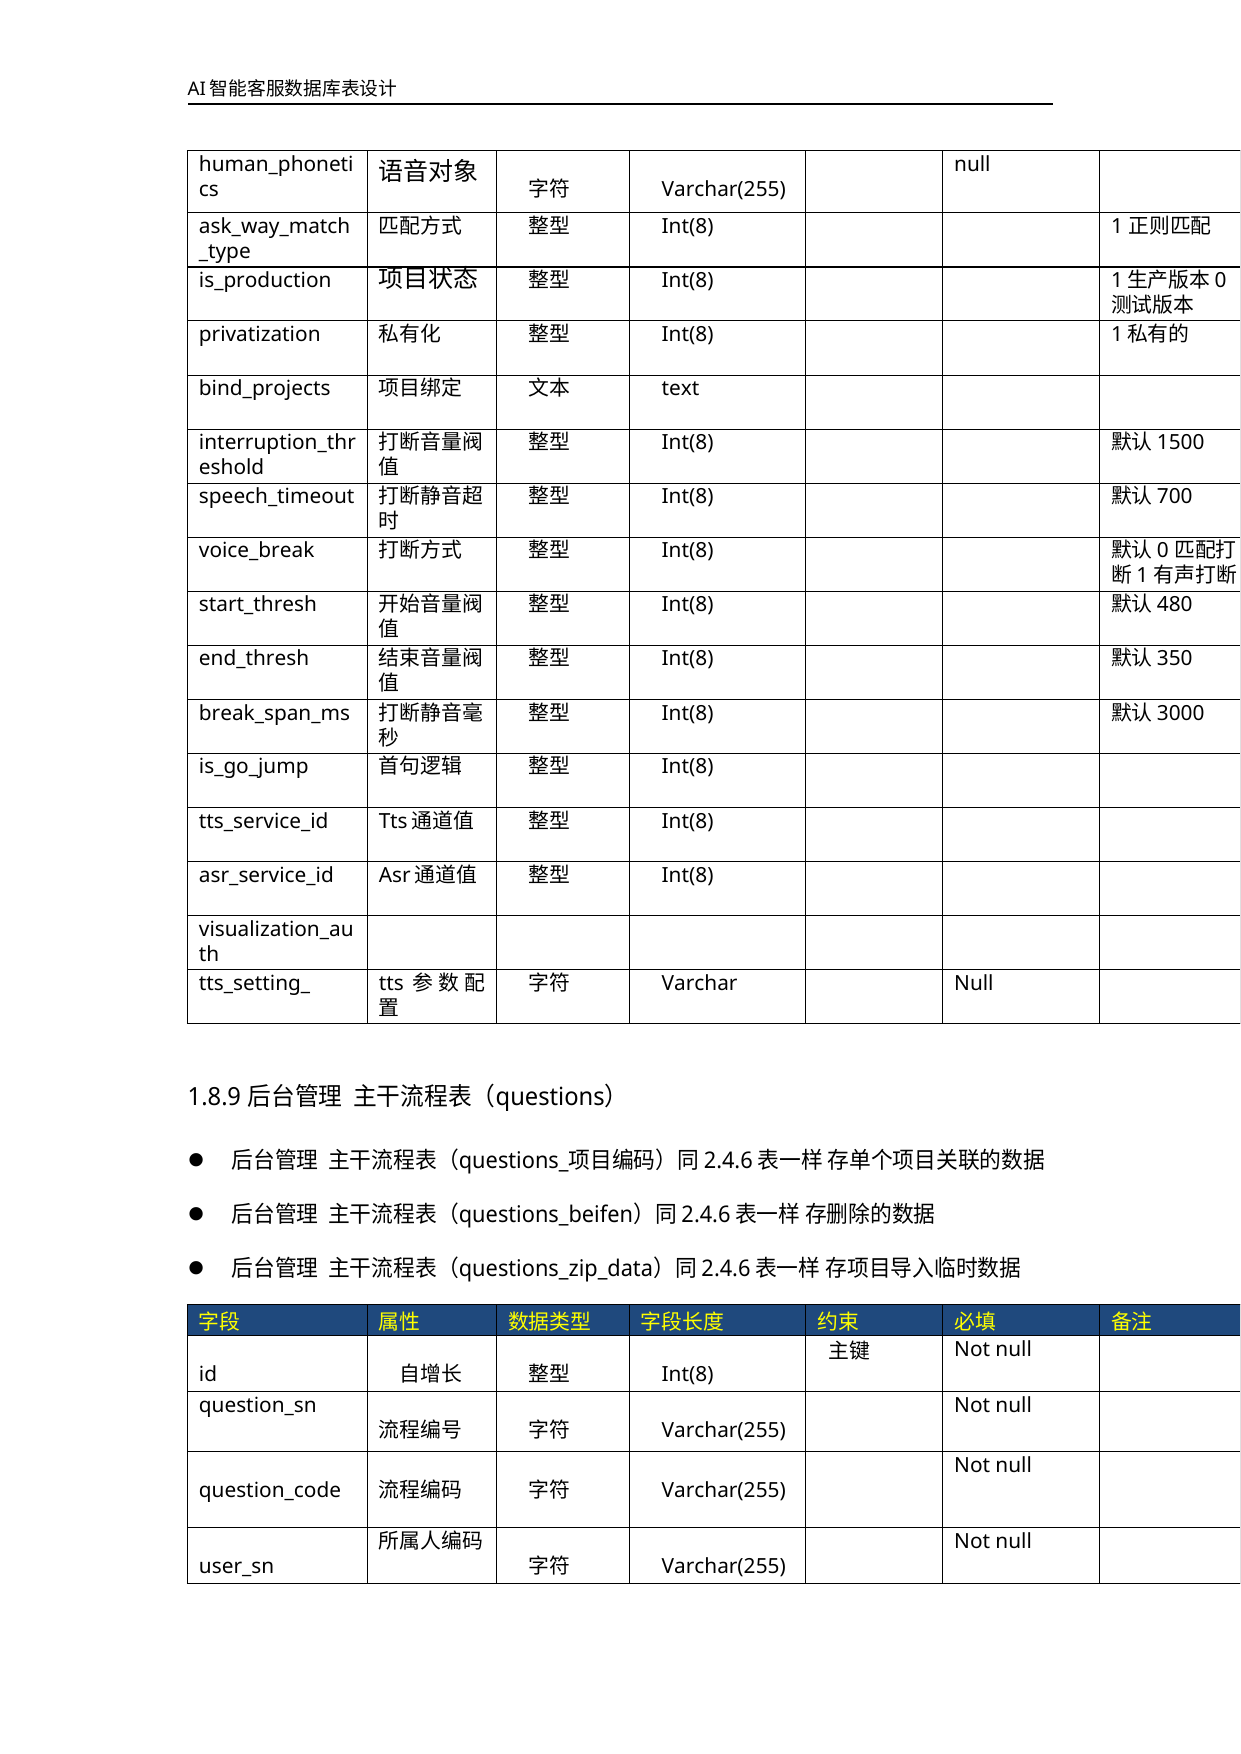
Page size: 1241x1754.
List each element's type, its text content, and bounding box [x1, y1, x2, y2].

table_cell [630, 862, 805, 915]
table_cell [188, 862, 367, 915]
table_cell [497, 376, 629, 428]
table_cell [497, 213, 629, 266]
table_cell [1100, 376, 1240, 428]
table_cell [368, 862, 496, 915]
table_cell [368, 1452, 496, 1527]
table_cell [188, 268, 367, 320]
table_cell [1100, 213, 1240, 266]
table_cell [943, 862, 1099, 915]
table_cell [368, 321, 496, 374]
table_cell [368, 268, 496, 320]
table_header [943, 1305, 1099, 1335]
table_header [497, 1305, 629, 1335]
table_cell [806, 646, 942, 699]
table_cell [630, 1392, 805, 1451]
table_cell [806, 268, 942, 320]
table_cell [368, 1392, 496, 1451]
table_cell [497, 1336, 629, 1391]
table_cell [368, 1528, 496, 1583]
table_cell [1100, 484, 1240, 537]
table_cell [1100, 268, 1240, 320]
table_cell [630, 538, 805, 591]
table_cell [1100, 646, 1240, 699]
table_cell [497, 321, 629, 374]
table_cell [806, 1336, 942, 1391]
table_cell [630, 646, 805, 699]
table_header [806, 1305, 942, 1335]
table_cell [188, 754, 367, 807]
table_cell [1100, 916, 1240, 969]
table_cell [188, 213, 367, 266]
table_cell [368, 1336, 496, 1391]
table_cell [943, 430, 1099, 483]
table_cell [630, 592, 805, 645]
subtitle 1.8.9 后台管理 主干流程表（questions） [187, 1076, 1053, 1112]
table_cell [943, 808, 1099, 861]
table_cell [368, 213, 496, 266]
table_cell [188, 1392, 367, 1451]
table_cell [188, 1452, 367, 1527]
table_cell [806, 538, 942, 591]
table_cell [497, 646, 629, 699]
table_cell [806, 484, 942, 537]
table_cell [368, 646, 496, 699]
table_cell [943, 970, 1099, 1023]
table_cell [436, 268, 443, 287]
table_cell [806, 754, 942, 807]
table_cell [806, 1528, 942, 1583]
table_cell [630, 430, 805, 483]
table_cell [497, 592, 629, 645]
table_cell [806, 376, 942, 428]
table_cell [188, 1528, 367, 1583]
list 后台管理 主干流程表（questions_项目编码）同2.4.6表一样 存单个项目关联的数据 [187, 1142, 1053, 1175]
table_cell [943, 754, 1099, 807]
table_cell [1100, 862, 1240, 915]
list 后台管理 主干流程表（questions_zip_data）同2.4.6表一样 存项目导入临时数据 [187, 1250, 1053, 1283]
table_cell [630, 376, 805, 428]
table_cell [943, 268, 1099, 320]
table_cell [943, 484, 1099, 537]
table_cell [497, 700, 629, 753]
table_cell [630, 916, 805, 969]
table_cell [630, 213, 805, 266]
list 后台管理 主干流程表（questions_beifen）同2.4.6表一样 存删除的数据 [187, 1196, 1053, 1229]
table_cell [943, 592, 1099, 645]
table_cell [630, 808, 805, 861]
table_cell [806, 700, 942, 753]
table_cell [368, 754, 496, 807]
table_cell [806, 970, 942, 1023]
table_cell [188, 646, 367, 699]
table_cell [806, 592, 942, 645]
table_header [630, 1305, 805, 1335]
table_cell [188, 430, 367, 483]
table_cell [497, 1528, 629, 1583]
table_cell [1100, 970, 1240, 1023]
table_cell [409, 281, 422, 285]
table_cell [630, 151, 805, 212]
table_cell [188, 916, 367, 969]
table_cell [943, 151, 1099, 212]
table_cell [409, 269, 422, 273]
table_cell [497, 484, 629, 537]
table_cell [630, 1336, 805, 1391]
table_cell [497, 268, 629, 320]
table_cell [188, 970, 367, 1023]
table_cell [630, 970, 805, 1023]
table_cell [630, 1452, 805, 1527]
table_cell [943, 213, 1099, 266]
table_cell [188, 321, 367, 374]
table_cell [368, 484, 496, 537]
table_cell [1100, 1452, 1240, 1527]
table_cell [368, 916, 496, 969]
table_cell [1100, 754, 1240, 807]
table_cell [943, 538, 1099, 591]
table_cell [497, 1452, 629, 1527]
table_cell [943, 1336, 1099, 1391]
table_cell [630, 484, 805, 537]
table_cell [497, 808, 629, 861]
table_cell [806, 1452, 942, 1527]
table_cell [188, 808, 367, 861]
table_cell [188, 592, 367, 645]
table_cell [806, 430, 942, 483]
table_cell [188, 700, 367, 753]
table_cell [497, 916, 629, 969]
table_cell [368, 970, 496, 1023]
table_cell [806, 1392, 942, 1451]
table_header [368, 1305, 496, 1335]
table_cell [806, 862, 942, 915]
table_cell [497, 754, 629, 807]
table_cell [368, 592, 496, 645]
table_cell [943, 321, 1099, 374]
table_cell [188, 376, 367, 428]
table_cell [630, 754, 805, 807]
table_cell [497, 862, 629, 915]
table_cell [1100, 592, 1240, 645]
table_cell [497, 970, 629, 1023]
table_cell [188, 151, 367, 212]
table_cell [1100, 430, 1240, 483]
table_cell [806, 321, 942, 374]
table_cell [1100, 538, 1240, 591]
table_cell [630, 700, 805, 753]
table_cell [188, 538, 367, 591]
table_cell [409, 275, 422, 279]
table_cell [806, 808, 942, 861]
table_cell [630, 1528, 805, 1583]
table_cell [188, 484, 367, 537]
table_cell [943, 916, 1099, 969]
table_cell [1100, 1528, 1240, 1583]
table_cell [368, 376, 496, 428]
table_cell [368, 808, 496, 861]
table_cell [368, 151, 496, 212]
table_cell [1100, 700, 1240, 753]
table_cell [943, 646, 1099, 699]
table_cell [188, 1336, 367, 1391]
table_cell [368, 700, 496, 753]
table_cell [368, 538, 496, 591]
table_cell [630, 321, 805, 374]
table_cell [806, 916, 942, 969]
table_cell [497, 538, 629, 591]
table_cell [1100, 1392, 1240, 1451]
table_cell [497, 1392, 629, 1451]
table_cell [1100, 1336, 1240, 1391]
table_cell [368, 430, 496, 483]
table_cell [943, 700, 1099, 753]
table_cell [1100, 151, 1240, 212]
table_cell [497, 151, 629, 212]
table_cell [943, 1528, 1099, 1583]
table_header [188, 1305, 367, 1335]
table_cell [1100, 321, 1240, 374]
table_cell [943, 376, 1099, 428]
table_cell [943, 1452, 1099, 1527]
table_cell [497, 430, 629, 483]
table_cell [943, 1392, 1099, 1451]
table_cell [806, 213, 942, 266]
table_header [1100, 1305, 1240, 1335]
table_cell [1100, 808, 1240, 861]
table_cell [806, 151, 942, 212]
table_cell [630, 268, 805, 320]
